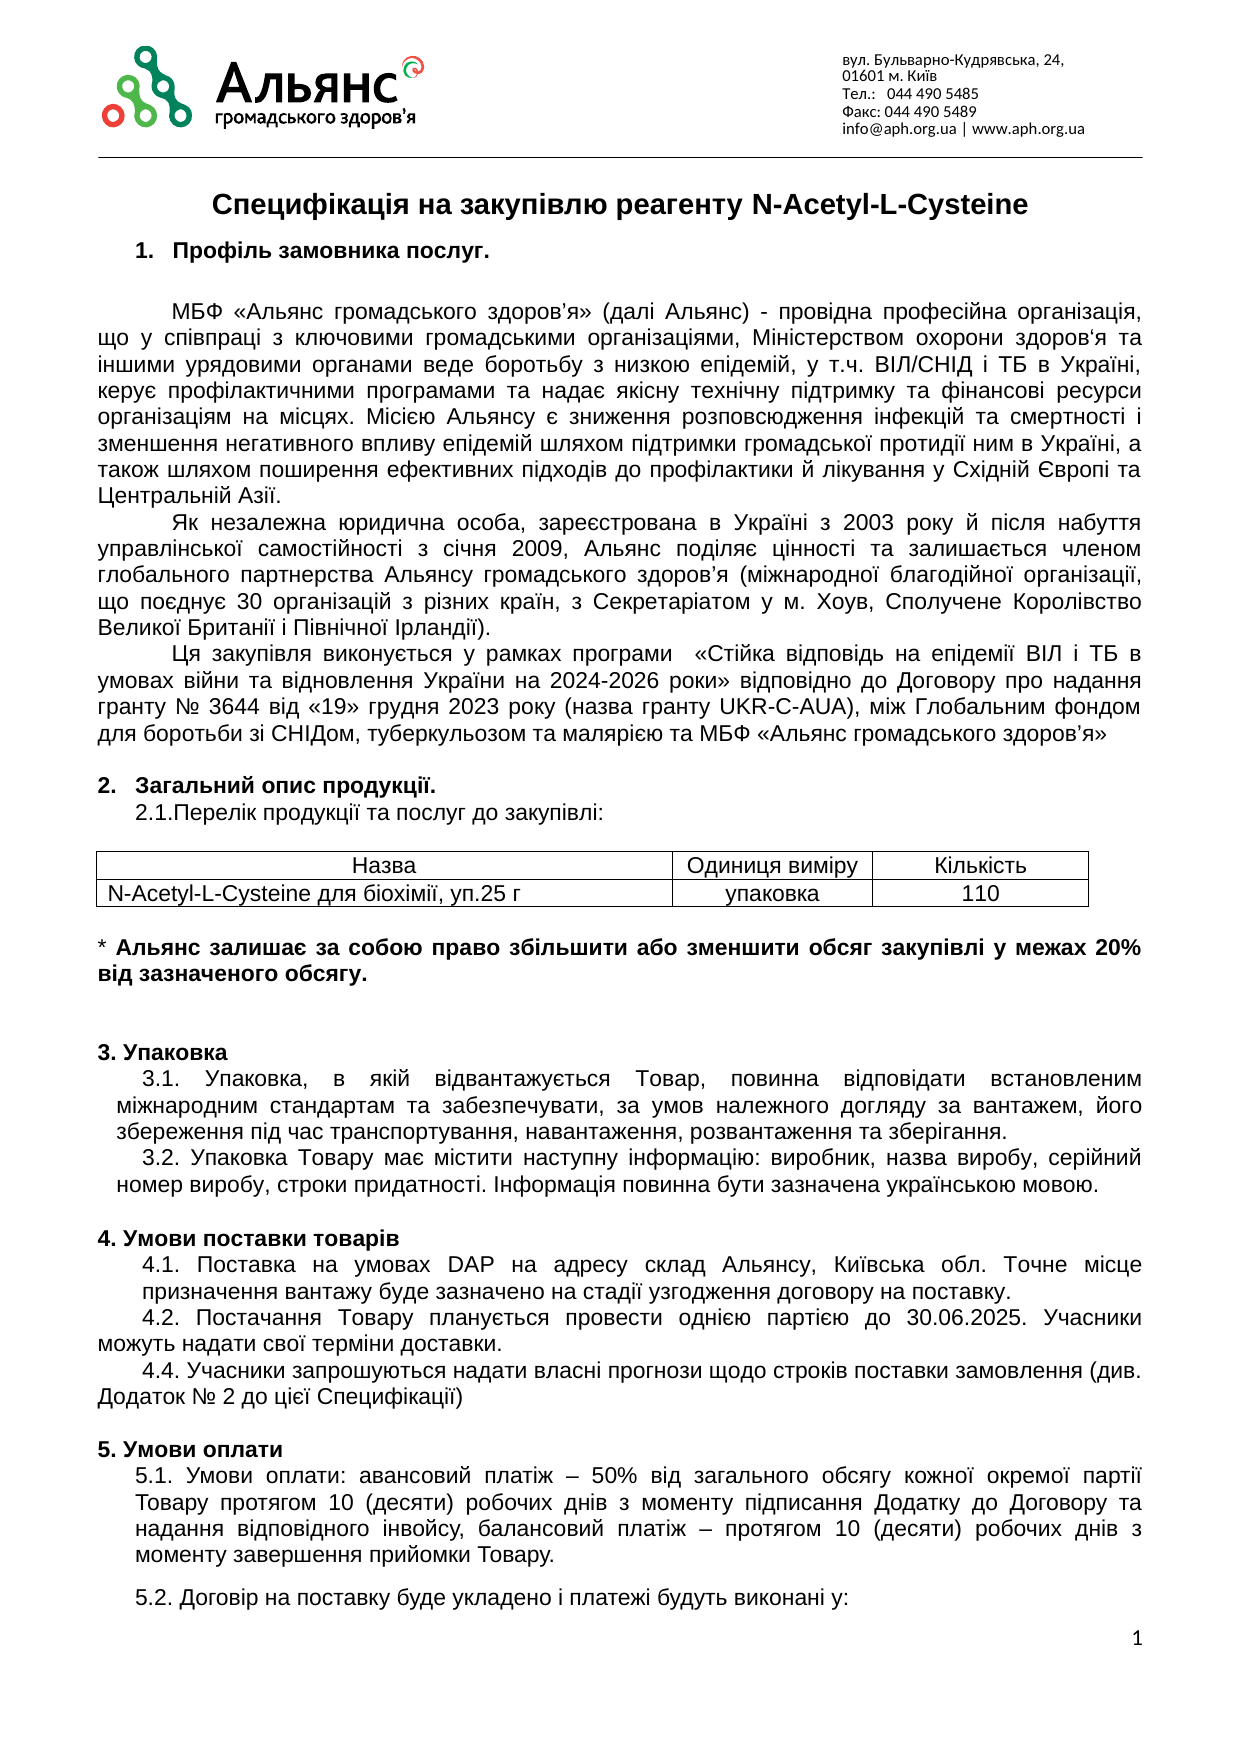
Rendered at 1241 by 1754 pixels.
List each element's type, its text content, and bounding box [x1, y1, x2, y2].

text 3.2. Упаковка Товару має містити наступну інформацію: виробник, назва виробу, серійний номер виробу, строки придатності. Інформація повинна бути зазначена українською мовою. [116, 1144, 1143, 1197]
text 2.1.Перелік продукції та послуг до закупівлі: [135, 798, 1143, 825]
table_cell N-Acetyl-L-Cysteine для біохімії, уп.25 г [97, 880, 672, 906]
text 4.2. Постачання Товару планується провести однією партією до 30.06.2025. Учасники можуть надати свої терміни доставки. [97, 1304, 1143, 1357]
text Специфікація на закупівлю реагенту N-Acetyl-L-Cysteine [97, 187, 1143, 221]
text 3.1. Упаковка, в якій відвантажується Товар, повинна відповідати встановленим міжнародним стандартам та забезпечувати, за умов належного догляду за вантажем, його збереження під час транспортування, навантаження, розвантаження та зберігання. [116, 1065, 1143, 1144]
text 3. Упаковка [97, 1039, 1143, 1065]
table_header Кількість [873, 852, 1088, 879]
text МБФ «Альянс громадського здоров’я» (далі Альянс) - провідна професійна організація, що у співпраці з ключовими громадськими організаціями, Міністерством охорони здоров‘я та іншими урядовими органами веде боротьбу з низкою епідемій, у т.ч. ВІЛ/СНІД і ТБ в Україні, керує профілактичними програмами та надає якісну технічну підтримку та фінансові ресурси організаціям на місцях. Місією Альянсу є зниження розповсюдження інфекцій та смертності і зменшення негативного впливу епідемій шляхом підтримки громадської протидії ним в Україні, а також шляхом поширення ефективних підходів до профілактики й лікування у Східній Європі та Центральній Азії. [97, 298, 1143, 509]
table_header Одиниця виміру [673, 852, 872, 879]
list Загальний опис продукції. [97, 772, 1143, 798]
text * Альянс залишає за собою право збільшити або зменшити обсяг закупівлі у межах 20% від зазначеного обсягу. [97, 933, 1143, 986]
text 5.2. Договір на поставку буде укладено і платежі будуть виконані у: [135, 1584, 1143, 1611]
text 4.1. Поставка на умовах DAP на адресу склад Альянсу, Київська обл. Точне місце призначення вантажу буде зазначено на стадії узгодження договору на поставку. [142, 1251, 1143, 1304]
text Ця закупівля виконується у рамках програми «Стійка відповідь на епідемії ВІЛ і ТБ в умовах війни та відновлення України на 2024-2026 роки» відповідно до Договору про надання гранту № 3644 від «19» грудня 2023 року (назва гранту UKR-C-AUA), між Глобальним фондом для боротьби зі СНІДом, туберкульозом та малярією та МБФ «Альянс громадського здоров’я» [97, 640, 1143, 746]
text 5. Умови оплати [97, 1436, 1143, 1462]
table_cell упаковка [673, 880, 872, 906]
table_header Назва [97, 852, 672, 879]
text 4.4. Учасники запрошуються надати власні прогнози щодо строків поставки замовлення (див. Додаток № 2 до цієї Специфікації) [97, 1357, 1143, 1409]
table_cell 110 [873, 880, 1088, 906]
text 5.1. Умови оплати: авансовий платіж – 50% від загального обсягу кожної окремої партії Товару протягом 10 (десяти) робочих днів з моменту підписання Додатку до Договору та надання відповідного інвойсу, балансовий платіж – протягом 10 (десяти) робочих днів з моменту завершення прийомки Товару. [135, 1462, 1143, 1568]
text 4. Умови поставки товарів [97, 1225, 1143, 1251]
text Як незалежна юридична особа, зареєстрована в Україні з 2003 року й після набуття управлінської самостійності з січня 2009, Альянс поділяє цінності та залишається членом глобального партнерства Альянсу громадського здоров’я (міжнародної благодійної організації, що поєднує 30 організацій з різних країн, з Секретаріатом у м. Хоув, Сполучене Королівство Великої Британії і Північної Ірландії). [97, 509, 1143, 640]
list Профіль замовника послуг. [135, 237, 1143, 264]
